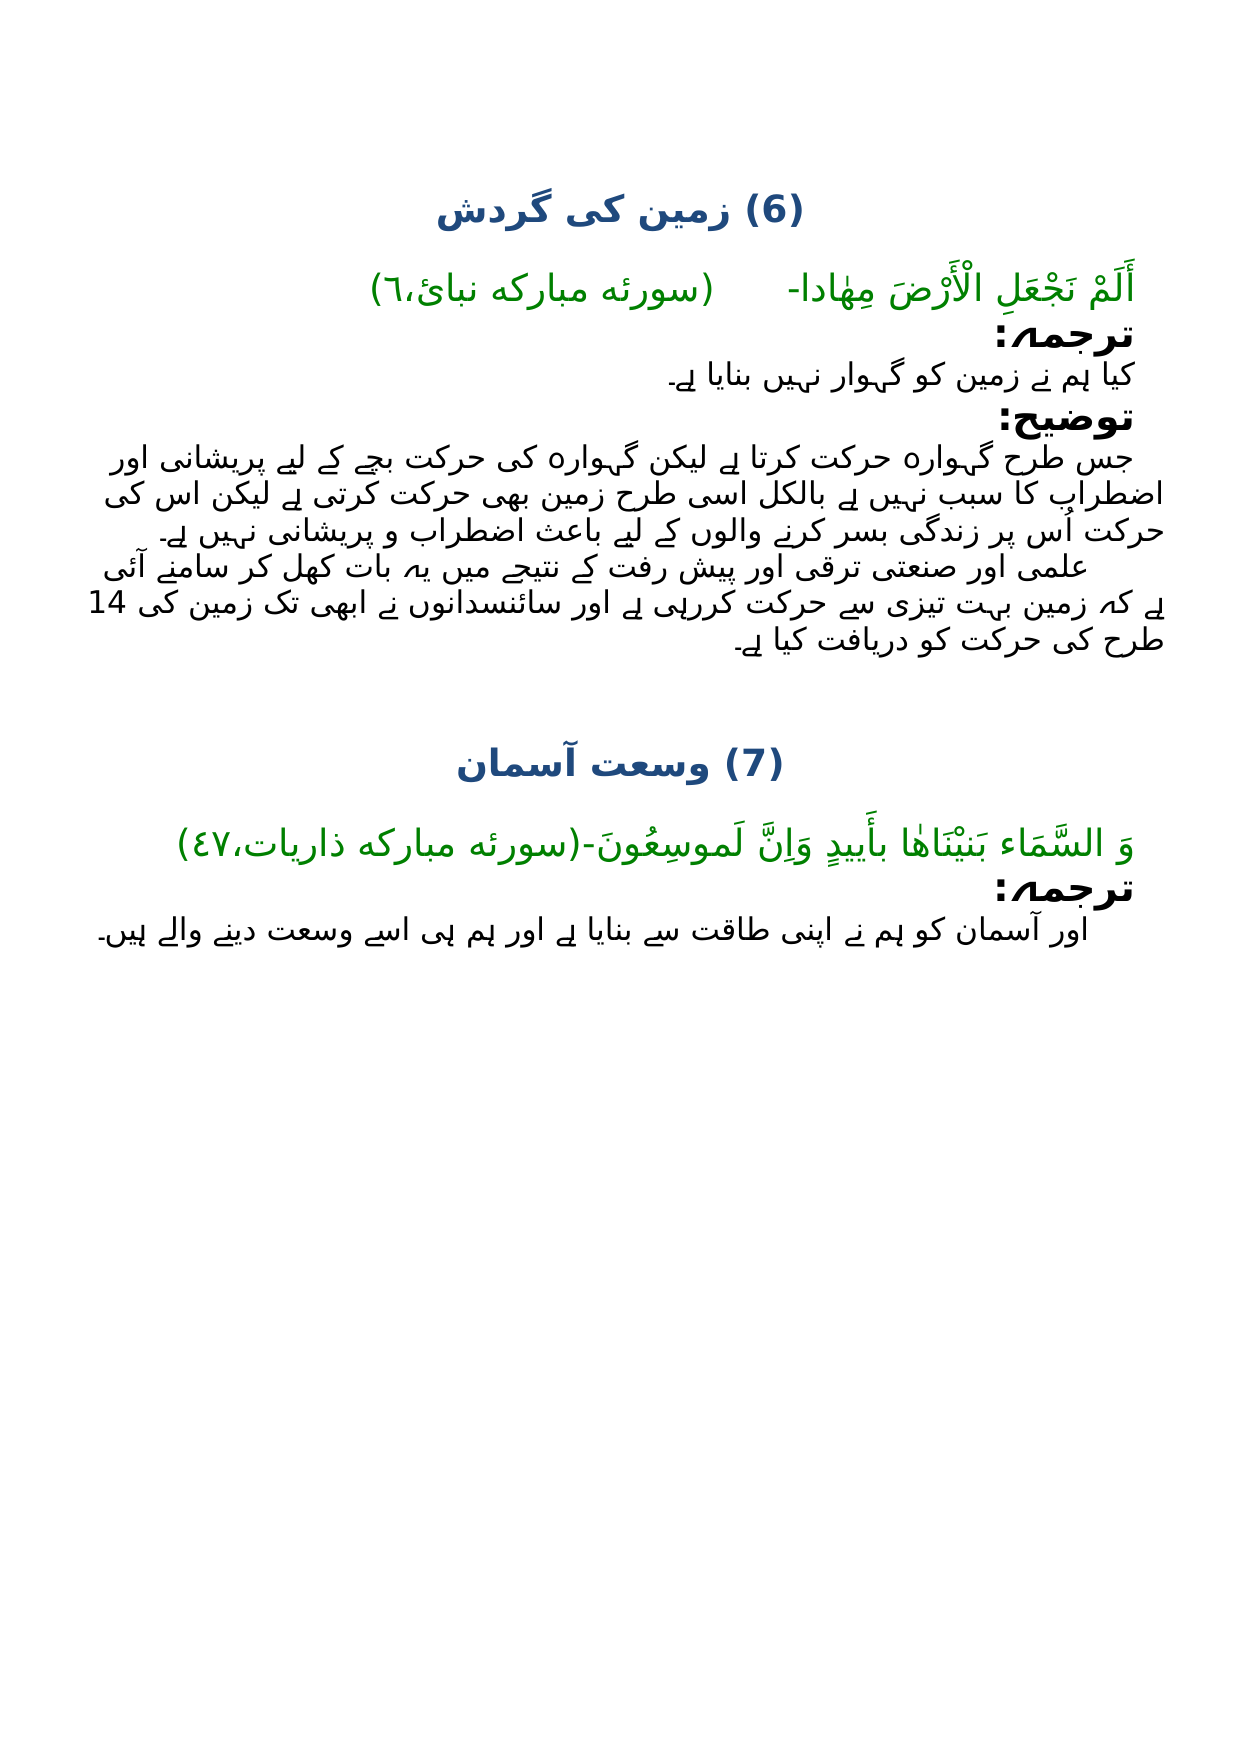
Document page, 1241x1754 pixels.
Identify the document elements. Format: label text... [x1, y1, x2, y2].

text وَ السَّمَاء بَنیْنَاهٰا بأَییدٍ وَاِنَّ لَموسِعُونَ-(سورئه مبارکه ذاریات،٤٧) [75, 821, 1165, 865]
text کیا ہم نے زمین کو گہوار نہیں بنایا ہے۔ [75, 357, 1165, 393]
text أَلَمْ نَجْعَلِ الْأَرْضَ مِهٰادا- (سورئه مبارکه نبائ،٦) [75, 267, 1165, 311]
subtitle (6) زمین کی گردش [75, 187, 1165, 231]
text علمی اور صنعتی ترقی اور پیش رفت کے نتیجے میں یہ بات کھل کر سامنے آئی ہے کہ زمین بہت تیزی سے حرکت کررہی ہے اور سائنسدانوں نے ابھی تک زمین کی 14 طرح کی حرکت کو دریافت کیا ہے۔ [75, 548, 1165, 657]
text ترجمہ: [75, 311, 1165, 357]
text اور آسمان کو ہم نے اپنی طاقت سے بنایا ہے اور ہم ہی اسے وسعت دینے والے ہیں۔ [75, 911, 1165, 947]
subtitle (7) وسعت آسمان [75, 742, 1165, 785]
text ترجمہ: [75, 865, 1165, 911]
text جس طرح گہوارہ حرکت کرتا ہے لیکن گہوارہ کی حرکت بچے کے لیے پریشانی اور اضطراب کا سبب نہیں ہے بالکل اسی طرح زمین بھی حرکت کرتی ہے لیکن اس کی حرکت اُس پر زندگی بسر کرنے والوں کے لیے باعث اضطراب و پریشانی نہیں ہے۔ [75, 439, 1165, 548]
text توضیح: [75, 393, 1165, 439]
